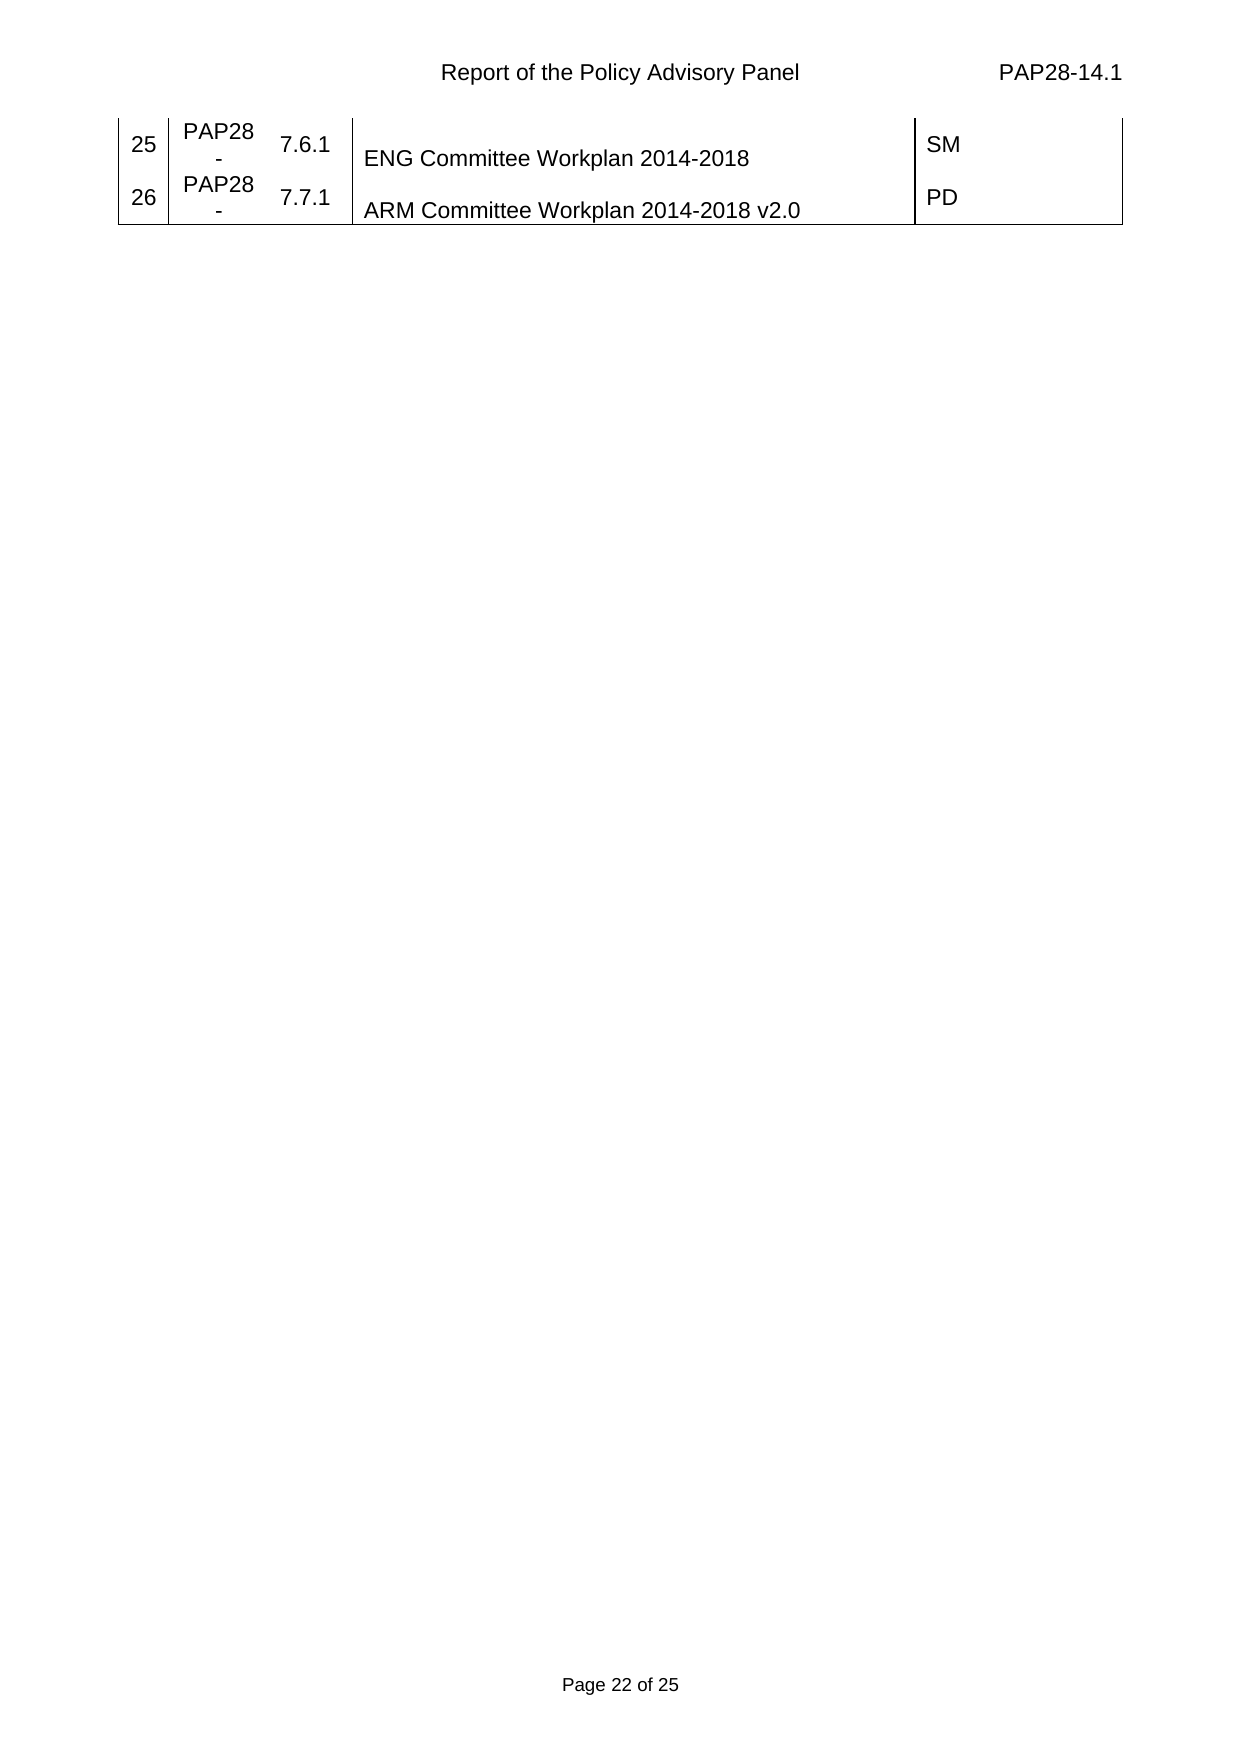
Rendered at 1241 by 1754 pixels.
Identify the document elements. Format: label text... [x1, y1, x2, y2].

table_cell SM [916, 118, 1122, 171]
table_cell ARM Committee Workplan 2014-2018 v2.0 [353, 171, 914, 223]
table_cell 26 [119, 171, 168, 223]
table_cell 25 [119, 118, 168, 171]
table_cell 7.6.1 [268, 118, 352, 171]
table_cell ENG Committee Workplan 2014-2018 [353, 118, 914, 171]
table_cell PD [916, 171, 1122, 223]
table_cell PAP28- [169, 118, 268, 171]
table_cell 7.7.1 [268, 171, 352, 223]
table_cell PAP28- [169, 171, 268, 223]
